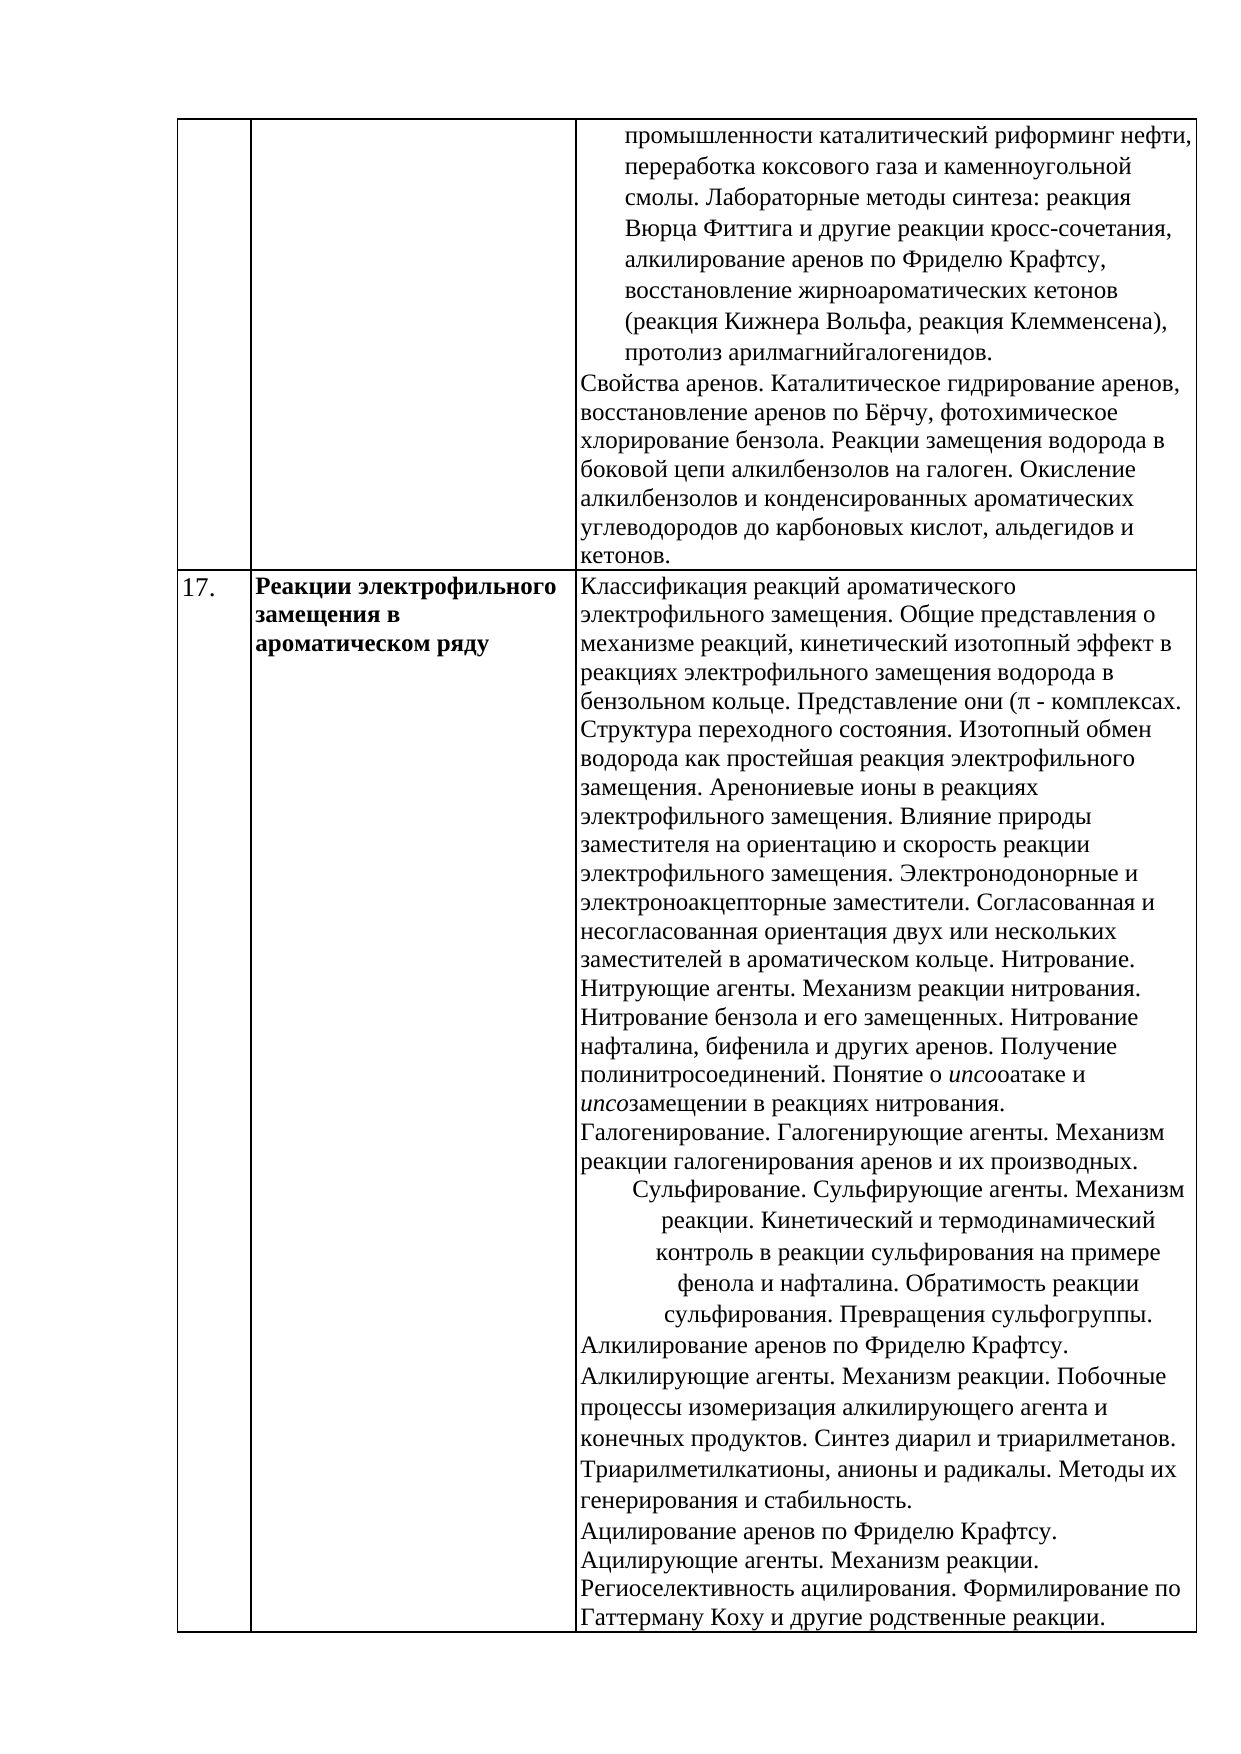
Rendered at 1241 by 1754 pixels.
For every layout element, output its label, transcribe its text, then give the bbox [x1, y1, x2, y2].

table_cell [577, 120, 1196, 569]
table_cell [252, 120, 575, 569]
table_cell [178, 120, 250, 569]
table_cell Классификация реакций ароматического электрофильного замещения. Общие представления о механизме реакций, кинетический изотопный эффект в реакциях электрофильного замещения водорода в бензольном кольце. Представление они (π - комплексах. Структура переходного состояния. Изотопный обмен водорода как простейшая реакция электрофильного замещения. Аренониевые ионы в реакциях электрофильного замещения. Влияние природы заместителя на ориентацию и скорость реакции электрофильного замещения. Электронодонорные и электроноакцепторные заместители. Согласованная и несогласованная ориентация двух или нескольких заместителей в ароматическом кольце. Нитрование. Нитрующие агенты. Механизм реакции нитрования. Нитрование бензола и его замещенных. Нитрование нафталина, бифенила и других аренов. Получение полинитросоединений. Понятие о ипсооатаке и ипсозамещении в реакциях нитрования. Галогенирование. Галогенирующие агенты. Механизм реакции галогенирования аренов и их производных. Сульфирование. Сульфирующие агенты. Механизм реакции. Кинетический и термодинамический контроль в реакции сульфирования на примере фенола и нафталина. Обратимость реакции сульфирования. Превращения сульфогруппы. Алкилирование аренов по Фриделю Крафтсу. Алкилирующие агенты. Механизм реакции. Побочные процессы изомеризация алкилирующего агента и конечных продуктов. Синтез диарил и триарилметанов. Триарилметилкатионы, анионы и радикалы. Методы их генерирования и стабильность. Ацилирование аренов по Фриделю Крафтсу. Ацилирующие агенты. Механизм реакции. Региоселективность ацилирования. Формилирование по Гаттерману Коху и другие родственные реакции. [577, 571, 1196, 1631]
table_cell Реакции электрофильного замещения в ароматическом ряду [252, 571, 575, 1631]
table_cell [178, 571, 250, 1631]
